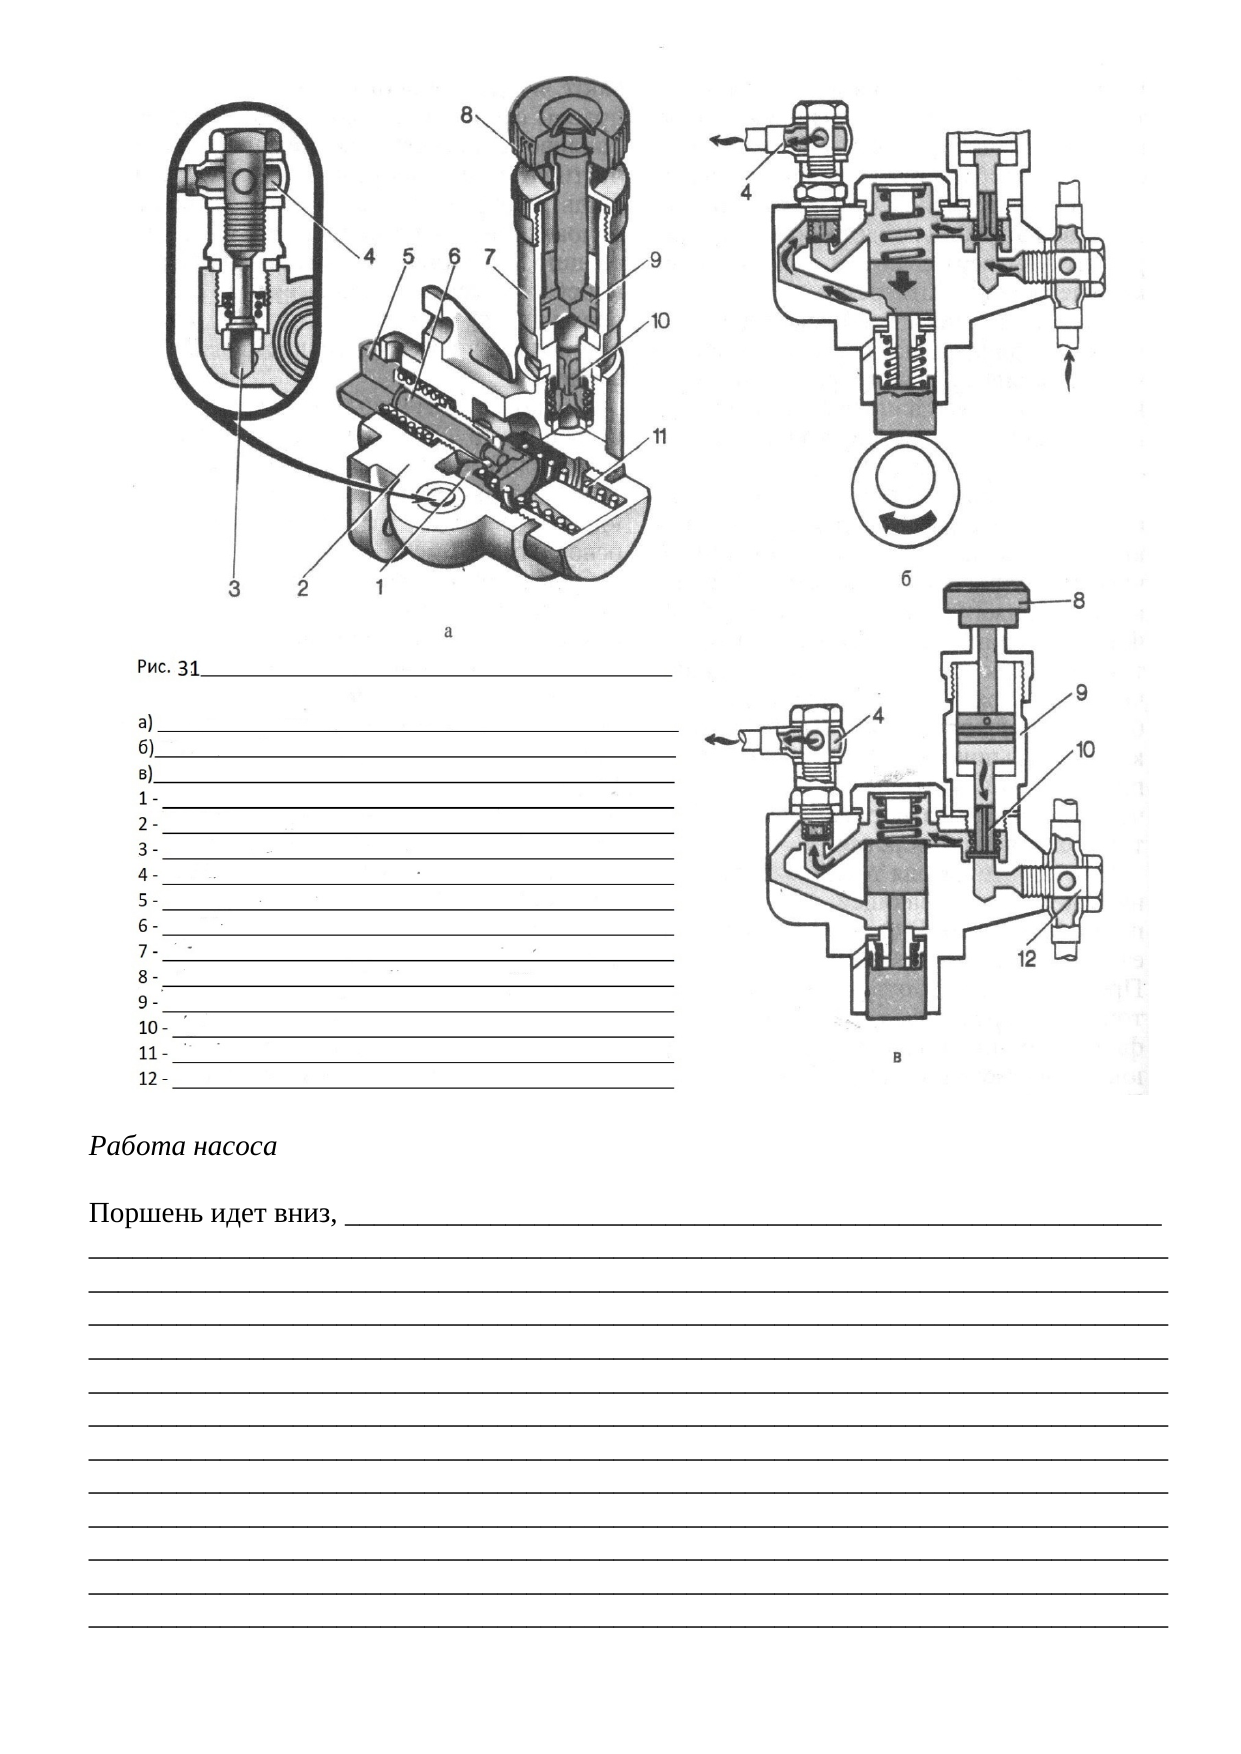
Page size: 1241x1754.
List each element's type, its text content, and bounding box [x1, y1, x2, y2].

text Поршень идет вниз, ________________________________________________________ [89, 1195, 1181, 1228]
text ________________________________________________________________________________________________________________________________________________________________________________________________________________________________________________________________________________________________________________________________________________________________________________________________________________________________________________________________________________________________________________________________________________________________________________________________________________________________________________________________________________________________________________________________________________________________________________________________________________________________________________________________________________________________________________________ [89, 1228, 1181, 1631]
picture [121, 44, 1149, 1095]
text Работа насоса [89, 1128, 1181, 1161]
